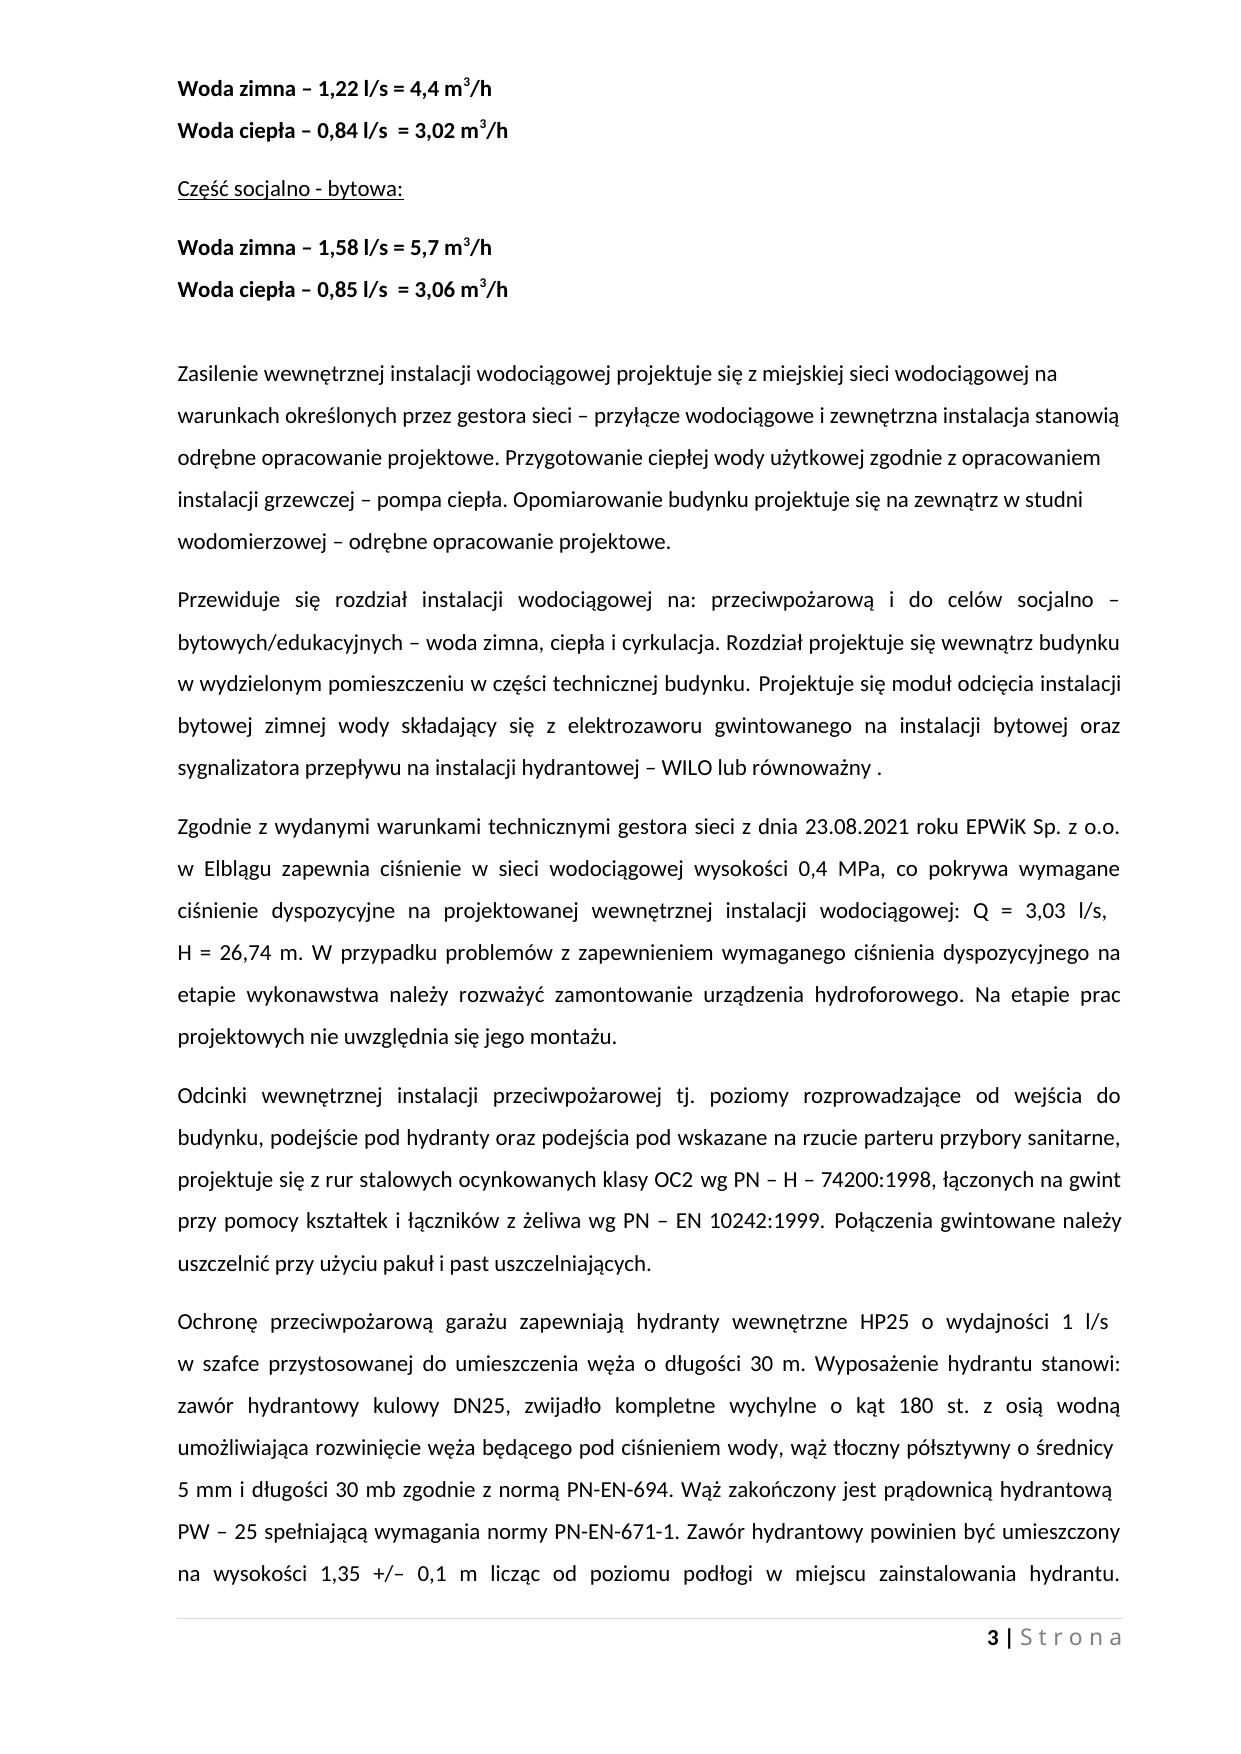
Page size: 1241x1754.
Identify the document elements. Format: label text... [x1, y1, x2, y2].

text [177, 1307, 1122, 1587]
text Przewiduje się rozdział instalacji wodociągowej na: przeciwpożarową i do celów socjalno – bytowych/edukacyjnych – woda zimna, ciepła i cyrkulacja. Rozdział projektuje się wewnątrz budynku w wydzielonym pomieszczeniu w części technicznej budynku. Projektuje się moduł odcięcia instalacji bytowej zimnej wody składający się z elektrozaworu gwintowanego na instalacji bytowej oraz sygnalizatora przepływu na instalacji hydrantowej – WILO lub równoważny . [177, 586, 1122, 782]
text Część socjalno - bytowa: [177, 174, 1122, 202]
text Woda zimna – 1,22 l/s = 4,4 m3/h Woda ciepła – 0,84 l/s = 3,02 m3/h [177, 74, 1122, 144]
text Woda zimna – 1,58 l/s = 5,7 m3/h Woda ciepła – 0,85 l/s = 3,06 m3/h Zasilenie wewnętrznej instalacji wodociągowej projektuje się z miejskiej sieci wodociągowej na warunkach określonych przez gestora sieci – przyłącze wodociągowe i zewnętrzna instalacja stanowią odrębne opracowanie projektowe. Przygotowanie ciepłej wody użytkowej zgodnie z opracowaniem instalacji grzewczej – pompa ciepła. Opomiarowanie budynku projektuje się na zewnątrz w studni wodomierzowej – odrębne opracowanie projektowe. [177, 233, 1122, 555]
text Odcinki wewnętrznej instalacji przeciwpożarowej tj. poziomy rozprowadzające od wejścia do budynku, podejście pod hydranty oraz podejścia pod wskazane na rzucie parteru przybory sanitarne, projektuje się z rur stalowych ocynkowanych klasy OC2 wg PN – H – 74200:1998, łączonych na gwint przy pomocy kształtek i łączników z żeliwa wg PN – EN 10242:1999. Połączenia gwintowane należy uszczelnić przy użyciu pakuł i past uszczelniających. [177, 1081, 1122, 1277]
text Zgodnie z wydanymi warunkami technicznymi gestora sieci z dnia 23.08.2021 roku EPWiK Sp. z o.o. w Elblągu zapewnia ciśnienie w sieci wodociągowej wysokości 0,4 MPa, co pokrywa wymagane ciśnienie dyspozycyjne na projektowanej wewnętrznej instalacji wodociągowej: Q = 3,03 l/s, H = 26,74 m. W przypadku problemów z zapewnieniem wymaganego ciśnienia dyspozycyjnego na etapie wykonawstwa należy rozważyć zamontowanie urządzenia hydroforowego. Na etapie prac projektowych nie uwzględnia się jego montażu. [177, 812, 1122, 1050]
